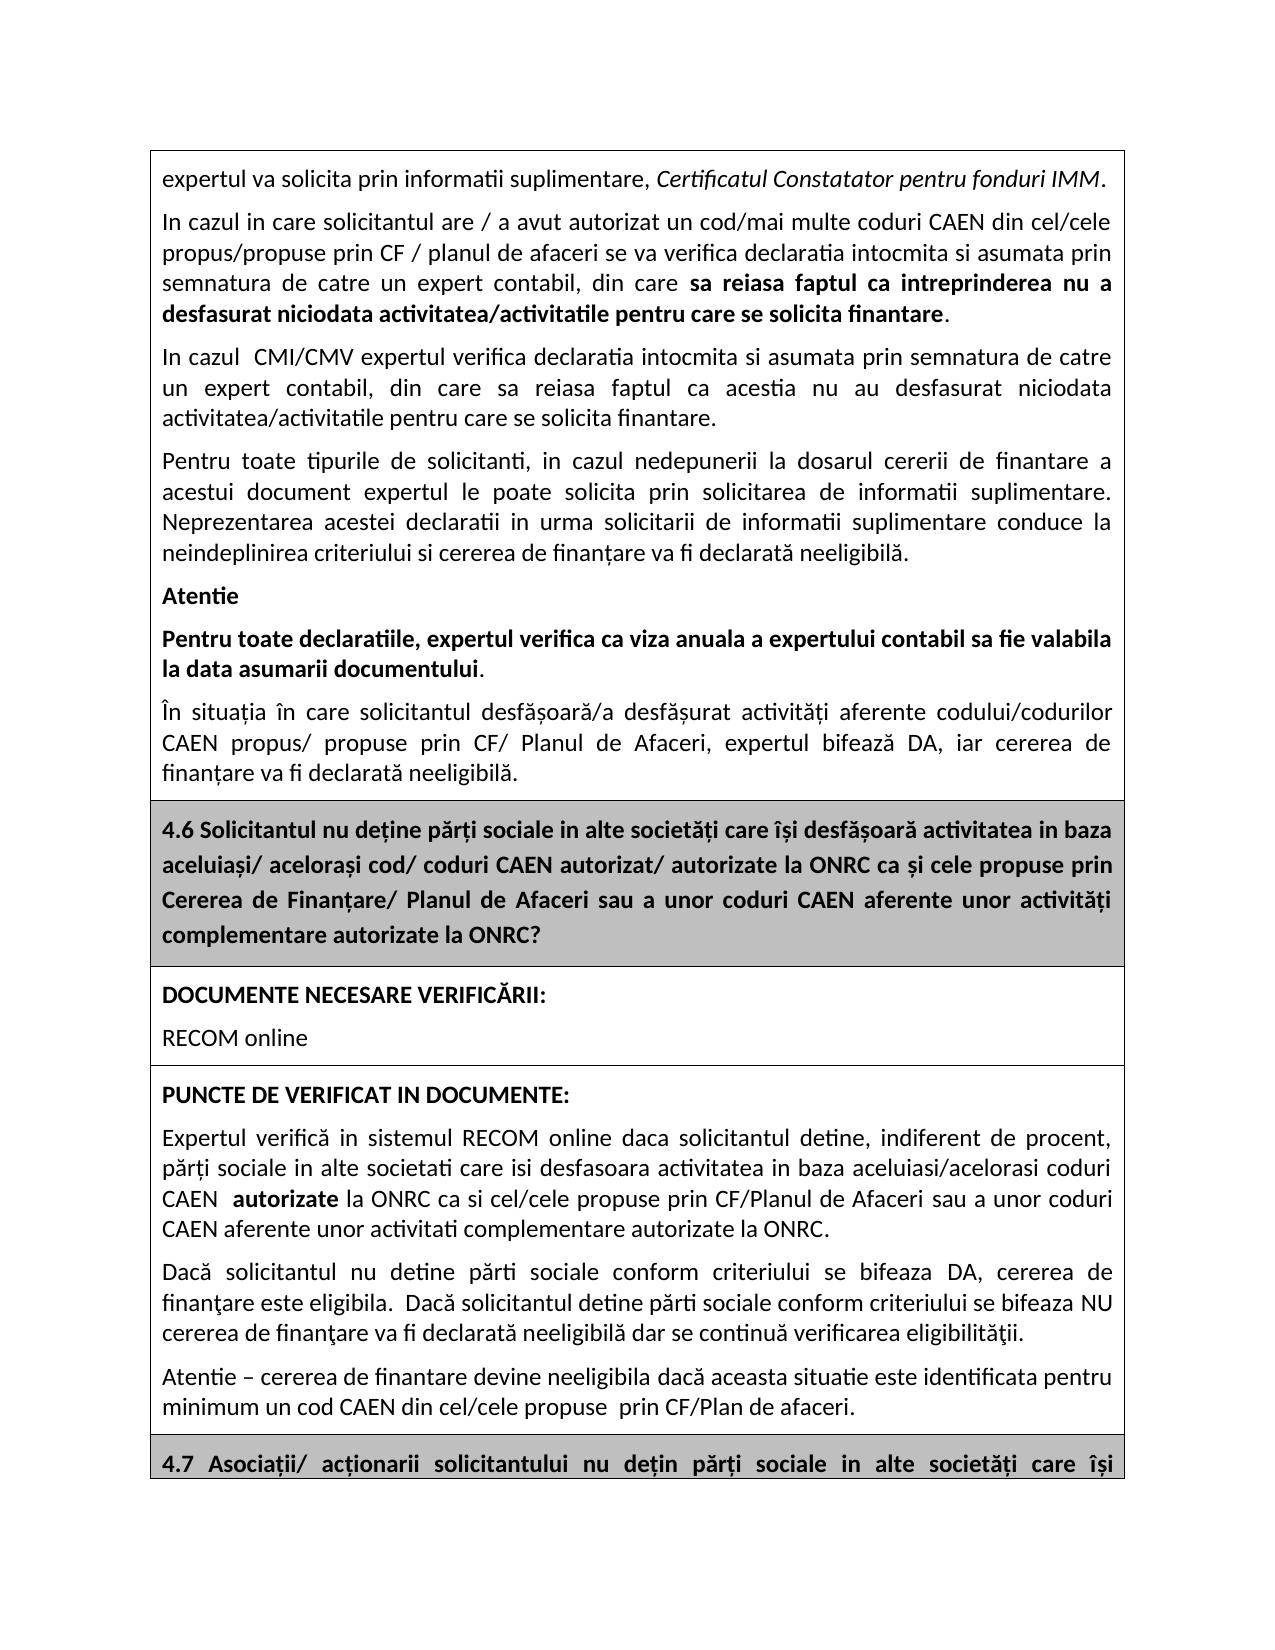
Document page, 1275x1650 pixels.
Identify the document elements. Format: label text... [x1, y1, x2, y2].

table_cell DOCUMENTE NECESARE VERIFICĂRII: RECOM online [151, 967, 1124, 1065]
table_cell 4.6 Solicitantul nu deţine părţi sociale in alte societăţi care îşi desfăşoară activitatea in baza aceluiaşi/ aceloraşi cod/ coduri CAEN autorizat/ autorizate la ONRC ca şi cele propuse prin Cererea de Finanţare/ Planul de Afaceri sau a unor coduri CAEN aferente unor activităţi complementare autorizate la ONRC? [151, 801, 1124, 966]
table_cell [151, 1435, 1124, 1478]
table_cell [151, 151, 1124, 800]
table_cell PUNCTE DE VERIFICAT IN DOCUMENTE: Expertul verifică in sistemul RECOM online daca solicitantul detine, indiferent de procent, părți sociale in alte societati care isi desfasoara activitatea in baza aceluiasi/acelorasi coduri CAEN autorizate la ONRC ca si cel/cele propuse prin CF/Planul de Afaceri sau a unor coduri CAEN aferente unor activitati complementare autorizate la ONRC. Dacă solicitantul nu detine părti sociale conform criteriului se bifeaza DA, cererea de finanţare este eligibila. Dacă solicitantul detine părti sociale conform criteriului se bifeaza NU cererea de finanţare va fi declarată neeligibilă dar se continuă verificarea eligibilităţii. Atentie – cererea de finantare devine neeligibila dacă aceasta situatie este identificata pentru minimum un cod CAEN din cel/cele propuse prin CF/Plan de afaceri. [151, 1066, 1124, 1434]
